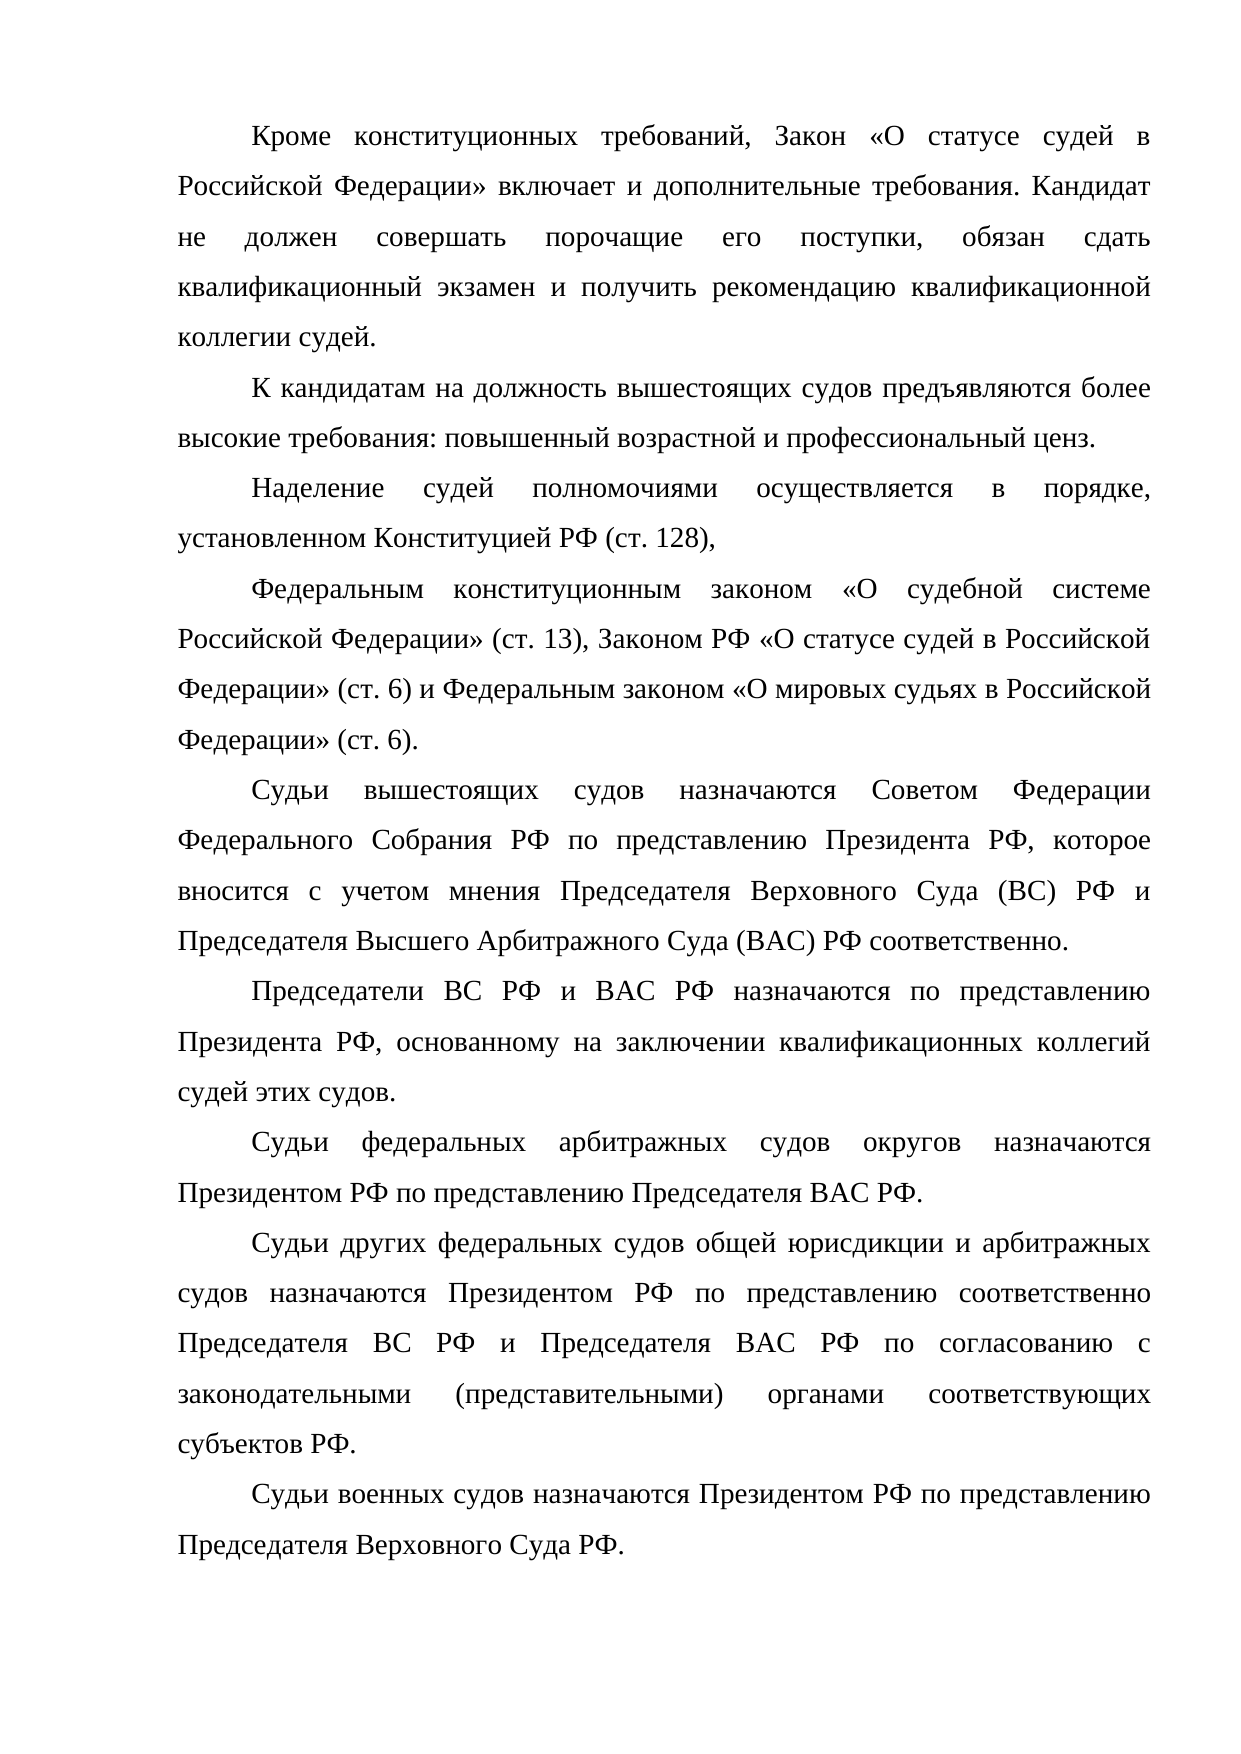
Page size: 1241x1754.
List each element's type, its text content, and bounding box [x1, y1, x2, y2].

text Судьи других федеральных судов общей юрисдикции и арбитражных судов назначаются Президентом РФ по представлению соответственно Председателя ВС РФ и Председателя ВАС РФ по согласованию с законодательными (представительными) органами соответствующих субъектов РФ. [177, 1225, 1152, 1460]
text Федеральным конституционным законом «О судебной системе Российской Федерации» (ст. 13), Законом РФ «О статусе судей в Российской Федерации» (ст. 6) и Федеральным законом «О мировых судьях в Российской Федерации» (ст. 6). [177, 571, 1152, 755]
text Наделение судей полномочиями осуществляется в порядке, установленном Конституцией РФ (ст. 128), [177, 470, 1152, 554]
text Судьи федеральных арбитражных судов округов назначаются Президентом РФ по представлению Председателя ВАС РФ. [177, 1124, 1152, 1208]
text Председатели ВС РФ и ВАС РФ назначаются по представлению Президента РФ, основанному на заключении квалификационных коллегий судей этих судов. [177, 973, 1152, 1108]
text Кроме конституционных требований, Закон «О статусе судей в Российской Федерации» включает и дополнительные требования. Кандидат не должен совершать порочащие его поступки, обязан сдать квалификационный экзамен и получить рекомендацию квалификационной коллегии судей. [177, 118, 1152, 353]
text К кандидатам на должность вышестоящих судов предъявляются более высокие требования: повышенный возрастной и профессиональный ценз. [177, 370, 1152, 453]
text Судьи вышестоящих судов назначаются Советом Федерации Федерального Собрания РФ по представлению Президента РФ, которое вносится с учетом мнения Председателя Верховного Суда (ВС) РФ и Председателя Высшего Арбитражного Суда (ВАС) РФ соответственно. [177, 772, 1152, 957]
text Судьи военных судов назначаются Президентом РФ по представлению Председателя Верховного Суда РФ. [177, 1477, 1152, 1560]
